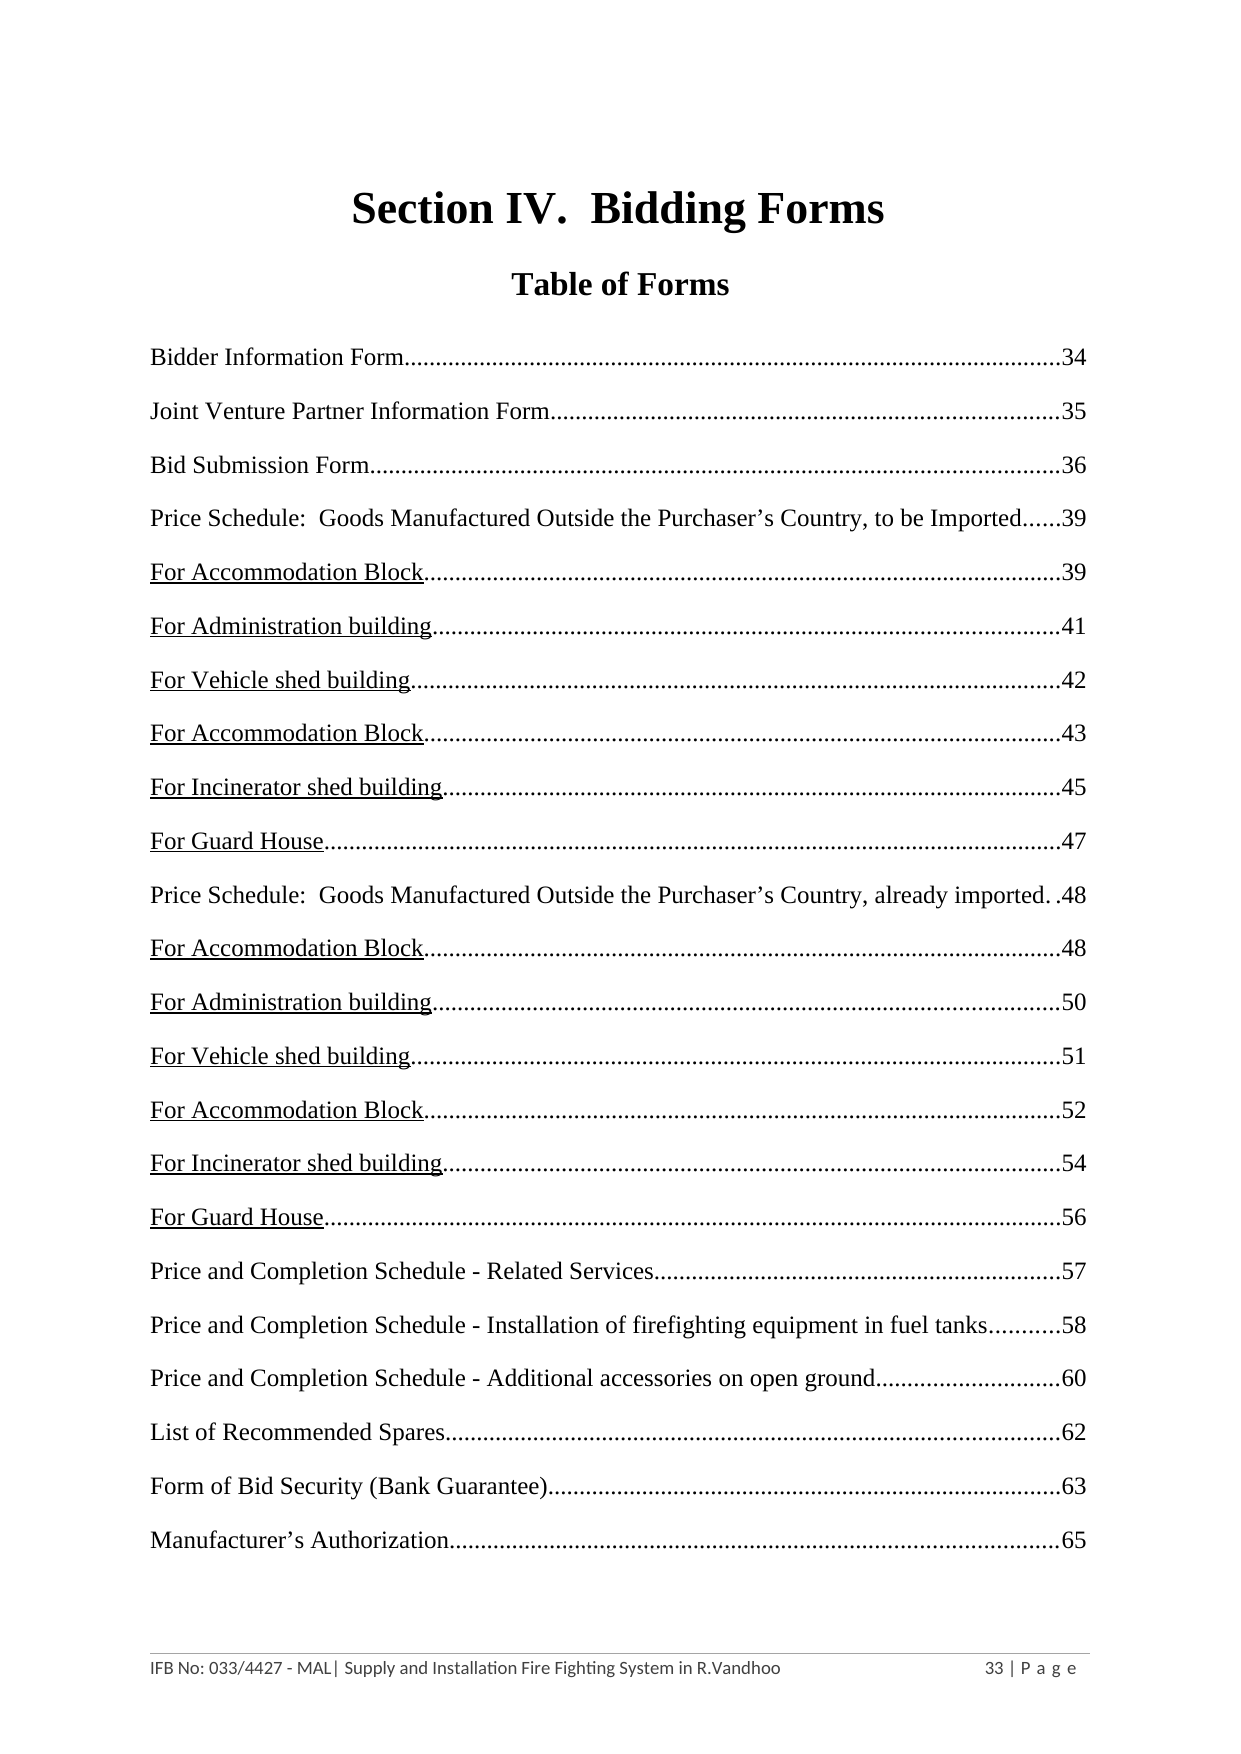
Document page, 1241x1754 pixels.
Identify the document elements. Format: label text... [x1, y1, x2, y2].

text Bid Submission Form 36 [150, 450, 1090, 478]
text Table of Forms [150, 264, 1090, 303]
text Bidder Information Form 34 [150, 342, 1090, 371]
text For Administration building 50 [150, 987, 1090, 1016]
text For Vehicle shed building 51 [150, 1041, 1090, 1070]
text Manufacturer’s Authorization 65 [150, 1525, 1090, 1553]
text For Guard House 56 [150, 1202, 1090, 1231]
text For Incinerator shed building 45 [150, 772, 1090, 801]
text Price Schedule: Goods Manufactured Outside the Purchaser’s Country, already imported 48 [150, 880, 1090, 908]
text For Accommodation Block 52 [150, 1095, 1090, 1123]
text Price and Completion Schedule - Installation of firefighting equipment in fuel tanks 58 [150, 1310, 1090, 1338]
text Price and Completion Schedule - Related Services 57 [150, 1256, 1090, 1285]
text Price Schedule: Goods Manufactured Outside the Purchaser’s Country, to be Imported 39 [150, 503, 1090, 532]
table_header Section IV. Bidding Forms [139, 150, 1097, 264]
text For Accommodation Block 43 [150, 718, 1090, 747]
text For Vehicle shed building 42 [150, 665, 1090, 693]
text Price and Completion Schedule - Additional accessories on open ground 60 [150, 1363, 1090, 1392]
text For Incinerator shed building 54 [150, 1148, 1090, 1177]
text For Guard House 47 [150, 826, 1090, 855]
text Form of Bid Security (Bank Guarantee) 63 [150, 1471, 1090, 1500]
text For Accommodation Block 48 [150, 933, 1090, 962]
text List of Recommended Spares 62 [150, 1417, 1090, 1446]
text For Administration building 41 [150, 611, 1090, 640]
text For Accommodation Block 39 [150, 557, 1090, 586]
text Joint Venture Partner Information Form 35 [150, 396, 1090, 425]
